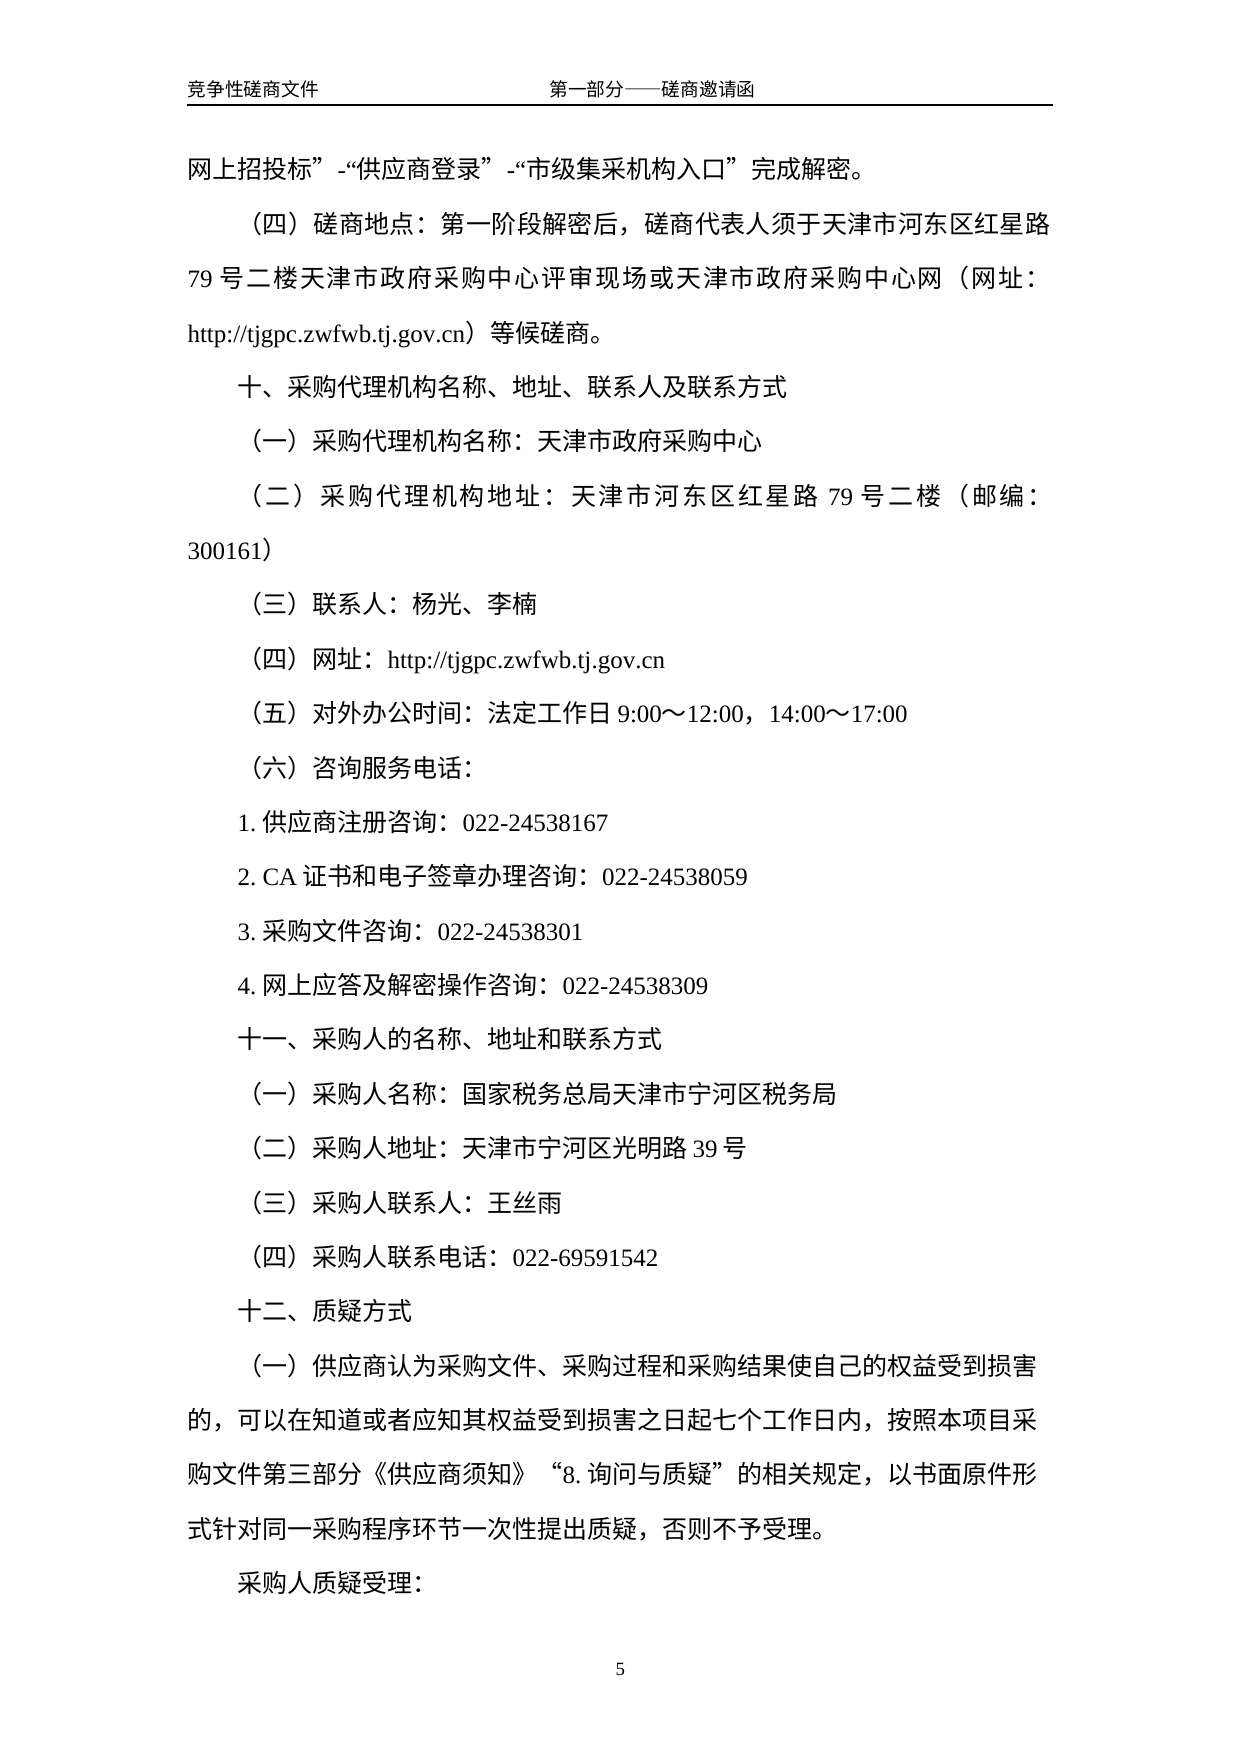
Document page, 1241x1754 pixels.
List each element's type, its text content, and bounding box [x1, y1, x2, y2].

text （一）供应商认为采购文件、采购过程和采购结果使自己的权益受到损害的，可以在知道或者应知其权益受到损害之日起七个工作日内，按照本项目采购文件第三部分《供应商须知》“8. 询问与质疑”的相关规定，以书面原件形式针对同一采购程序环节一次性提出质疑，否则不予受理。 [187, 1346, 1053, 1546]
text （一）采购代理机构名称：天津市政府采购中心 [187, 422, 1053, 458]
text 1. 供应商注册咨询：022-24538167 [187, 802, 1053, 839]
text （五）对外办公时间：法定工作日9:00～12:00，14:00～17:00 [187, 694, 1053, 730]
text 十一、采购人的名称、地址和联系方式 [187, 1020, 1053, 1056]
text 十二、质疑方式 [187, 1292, 1053, 1328]
text （四）网址：http://tjgpc.zwfwb.tj.gov.cn [187, 639, 1053, 676]
text （二）采购代理机构地址：天津市河东区红星路79号二楼（邮编：300161） [187, 476, 1053, 567]
text 3. 采购文件咨询：022-24538301 [187, 911, 1053, 947]
text （四）磋商地点：第一阶段解密后，磋商代表人须于天津市河东区红星路79号二楼天津市政府采购中心评审现场或天津市政府采购中心网（网址：http://tjgpc.zwfwb.tj.gov.cn）等候磋商。 [187, 204, 1053, 349]
text （六）咨询服务电话： [187, 748, 1053, 784]
text 4. 网上应答及解密操作咨询：022-24538309 [187, 966, 1053, 1002]
text 采购人质疑受理： [187, 1564, 1053, 1600]
text （二）采购人地址：天津市宁河区光明路39号 [187, 1129, 1053, 1165]
text 十、采购代理机构名称、地址、联系人及联系方式 [187, 367, 1053, 404]
text （一）采购人名称：国家税务总局天津市宁河区税务局 [187, 1074, 1053, 1111]
text 2. CA证书和电子签章办理咨询：022-24538059 [187, 857, 1053, 893]
text （三）联系人：杨光、李楠 [187, 585, 1053, 621]
text （四）采购人联系电话：022-69591542 [187, 1237, 1053, 1274]
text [187, 150, 1053, 186]
text （三）采购人联系人：王丝雨 [187, 1183, 1053, 1219]
